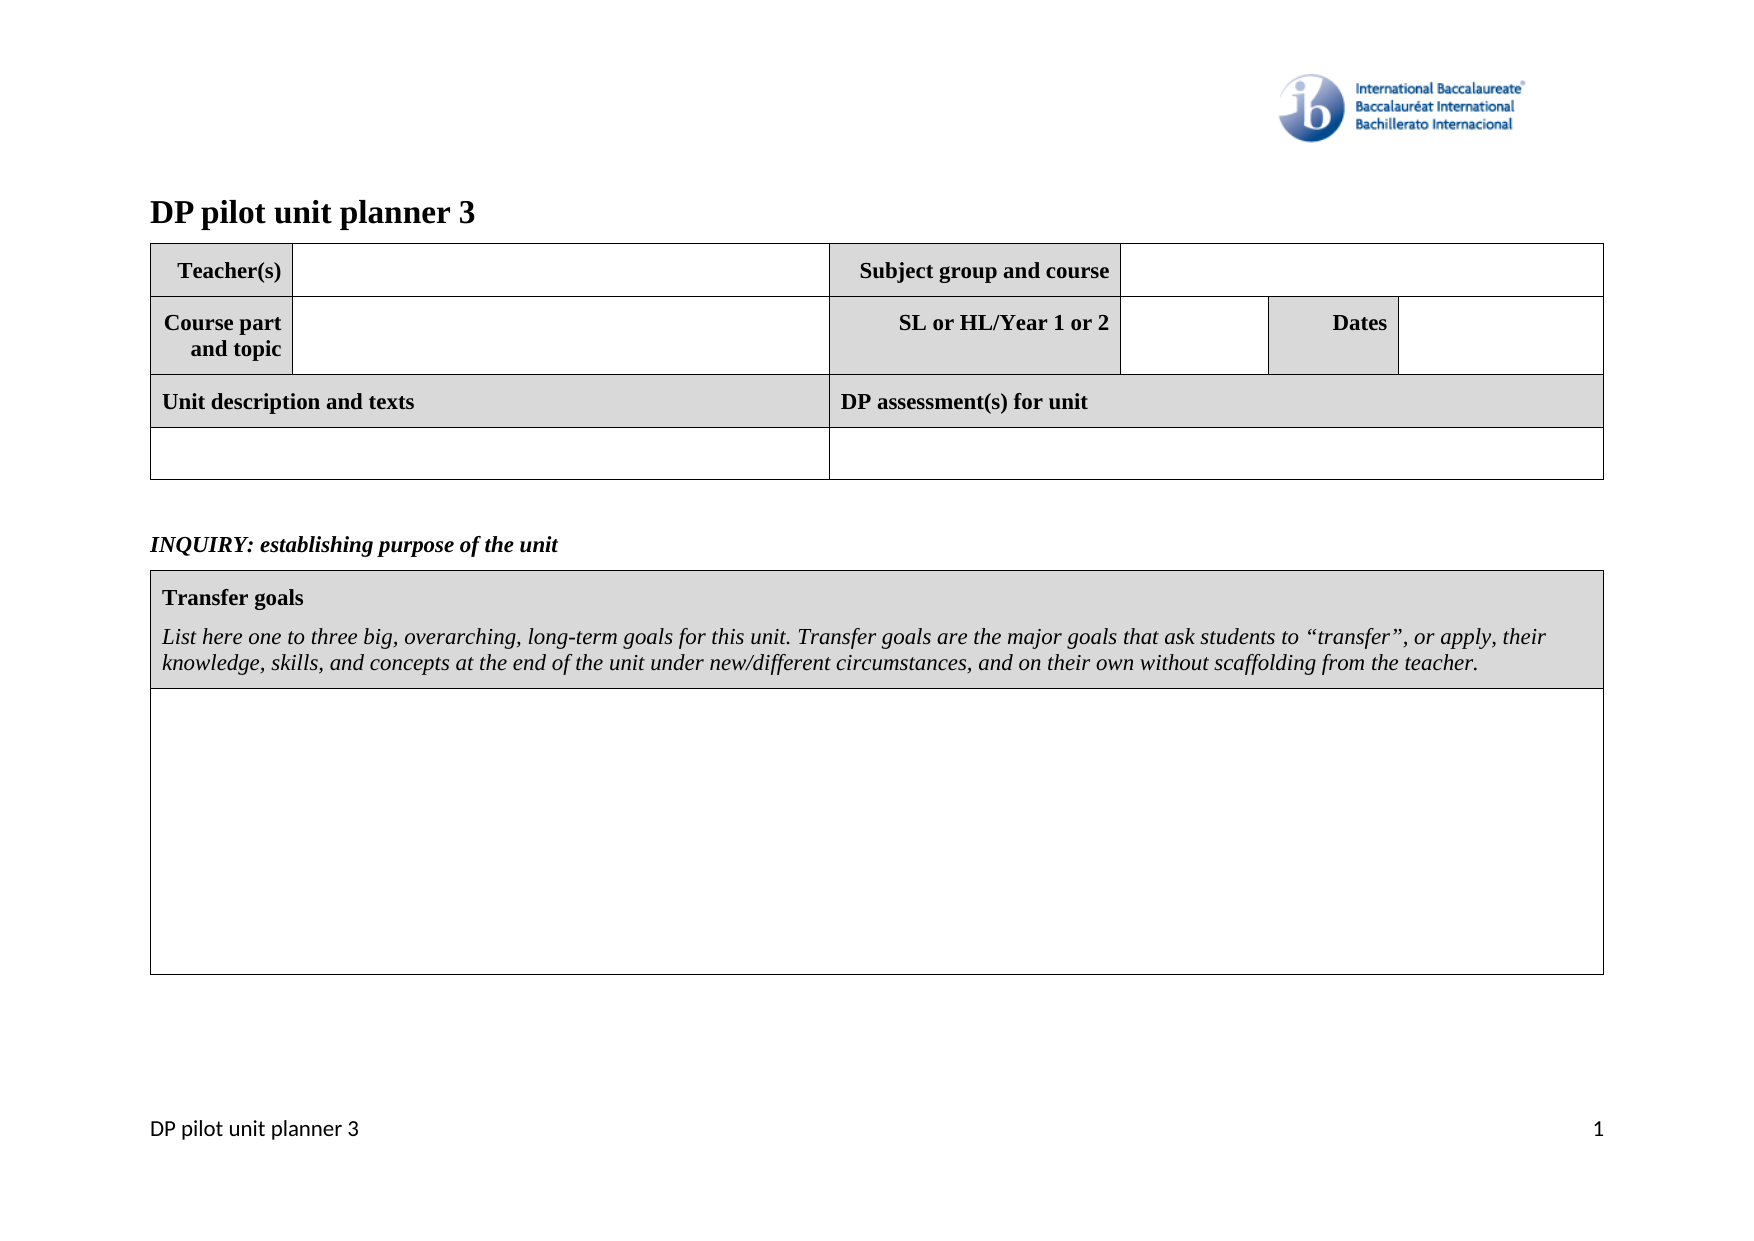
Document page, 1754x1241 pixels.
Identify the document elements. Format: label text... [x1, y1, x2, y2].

table_header [293, 244, 829, 296]
picture [1275, 73, 1528, 144]
table_cell [1399, 297, 1603, 374]
table_header Teacher(s) [151, 244, 292, 296]
table_cell DP assessment(s) for unit [830, 375, 1603, 427]
subtitle DP pilot unit planner 3 [150, 193, 1604, 231]
table_header [1121, 244, 1603, 296]
table_cell Course part and topic [151, 297, 292, 374]
text INQUIRY: establishing purpose of the unit [150, 531, 1604, 558]
table_cell [830, 428, 1603, 479]
table_cell SL or HL/Year 1 or 2 [830, 297, 1120, 374]
table_cell Unit description and texts [151, 375, 829, 427]
table_cell [151, 428, 829, 479]
table_header Transfer goals List here one to three big, overarching, long-term goals for this unit. Transfer goals are the major goals that ask students to “transfer”, or apply, their knowledge, skills, and concepts at the end of the unit under new/different circumstances, and on their own without scaffolding from the teacher. [151, 571, 1603, 688]
table_cell Dates [1269, 297, 1398, 374]
table_header Subject group and course [830, 244, 1120, 296]
table_cell [151, 689, 1603, 973]
table_cell [293, 297, 829, 374]
table_cell [1121, 297, 1268, 374]
